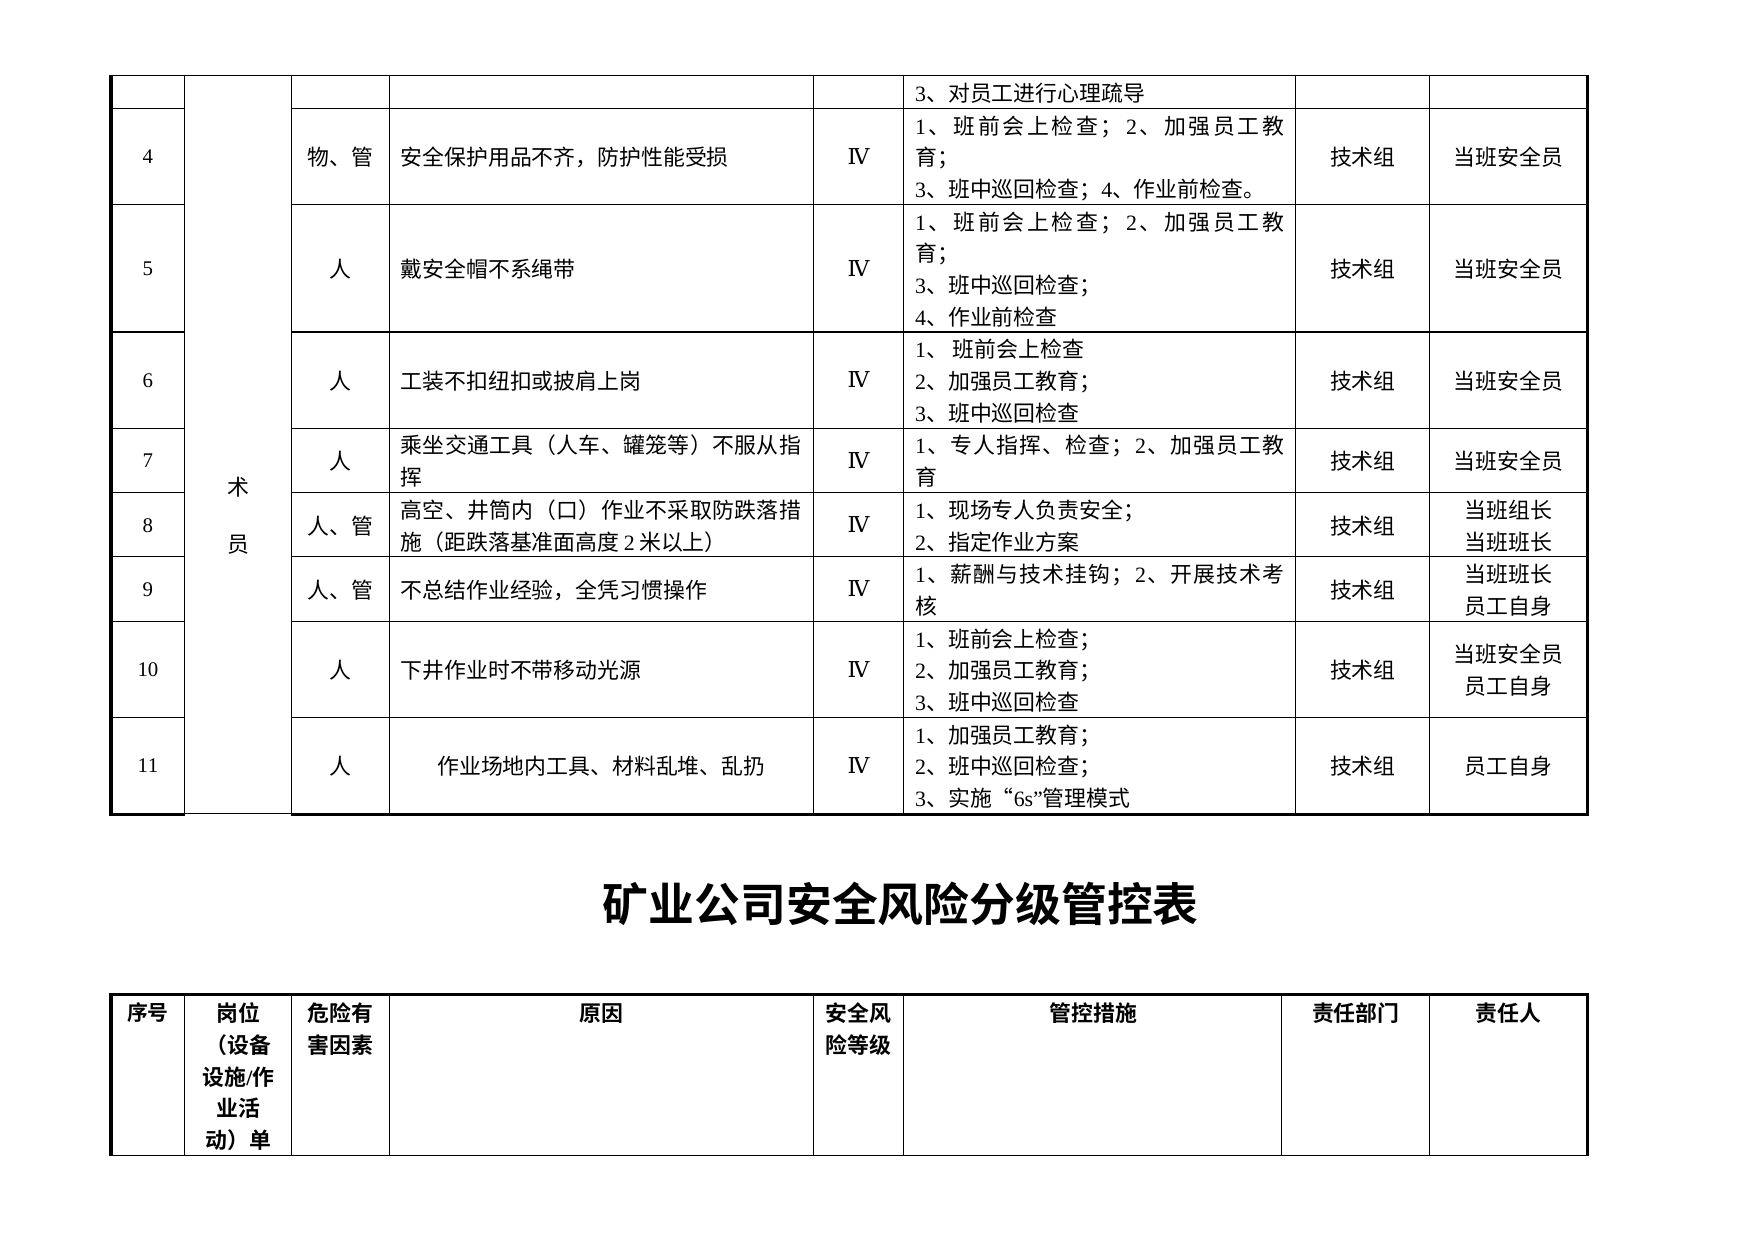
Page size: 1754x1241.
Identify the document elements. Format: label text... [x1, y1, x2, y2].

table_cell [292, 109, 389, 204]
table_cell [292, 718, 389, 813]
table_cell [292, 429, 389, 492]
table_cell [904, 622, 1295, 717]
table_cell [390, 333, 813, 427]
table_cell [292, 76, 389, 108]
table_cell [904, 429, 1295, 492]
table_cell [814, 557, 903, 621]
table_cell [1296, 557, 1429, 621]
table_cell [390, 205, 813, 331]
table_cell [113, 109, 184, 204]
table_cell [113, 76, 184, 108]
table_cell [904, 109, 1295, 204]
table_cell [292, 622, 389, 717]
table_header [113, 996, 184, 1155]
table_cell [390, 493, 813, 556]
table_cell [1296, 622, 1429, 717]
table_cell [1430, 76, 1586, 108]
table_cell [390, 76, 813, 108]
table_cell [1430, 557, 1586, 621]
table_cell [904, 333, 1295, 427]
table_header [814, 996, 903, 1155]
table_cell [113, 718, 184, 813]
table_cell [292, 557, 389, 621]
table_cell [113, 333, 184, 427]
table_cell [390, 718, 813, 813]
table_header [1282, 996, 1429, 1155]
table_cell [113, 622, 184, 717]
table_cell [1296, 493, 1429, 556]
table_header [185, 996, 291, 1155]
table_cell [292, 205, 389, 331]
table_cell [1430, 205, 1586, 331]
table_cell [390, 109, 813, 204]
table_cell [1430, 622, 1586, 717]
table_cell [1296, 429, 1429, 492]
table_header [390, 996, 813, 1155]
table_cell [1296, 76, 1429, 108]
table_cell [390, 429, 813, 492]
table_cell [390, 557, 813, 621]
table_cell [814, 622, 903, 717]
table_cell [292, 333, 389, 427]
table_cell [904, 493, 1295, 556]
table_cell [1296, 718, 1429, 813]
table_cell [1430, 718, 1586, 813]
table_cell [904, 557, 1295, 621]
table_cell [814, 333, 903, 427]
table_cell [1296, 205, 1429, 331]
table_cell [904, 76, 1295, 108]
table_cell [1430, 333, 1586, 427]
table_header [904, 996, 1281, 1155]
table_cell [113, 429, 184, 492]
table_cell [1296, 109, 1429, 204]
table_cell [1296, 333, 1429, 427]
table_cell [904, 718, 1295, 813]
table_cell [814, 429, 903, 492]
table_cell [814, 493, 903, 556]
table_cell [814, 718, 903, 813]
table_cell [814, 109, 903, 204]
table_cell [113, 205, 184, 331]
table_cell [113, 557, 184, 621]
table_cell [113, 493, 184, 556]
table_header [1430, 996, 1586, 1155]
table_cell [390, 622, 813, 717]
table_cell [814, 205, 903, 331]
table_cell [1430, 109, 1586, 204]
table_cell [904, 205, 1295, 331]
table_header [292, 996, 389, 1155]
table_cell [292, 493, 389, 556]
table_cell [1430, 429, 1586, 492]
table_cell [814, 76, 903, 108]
text 矿业公司安全风险分级管控表 [122, 868, 1679, 935]
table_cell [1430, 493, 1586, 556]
